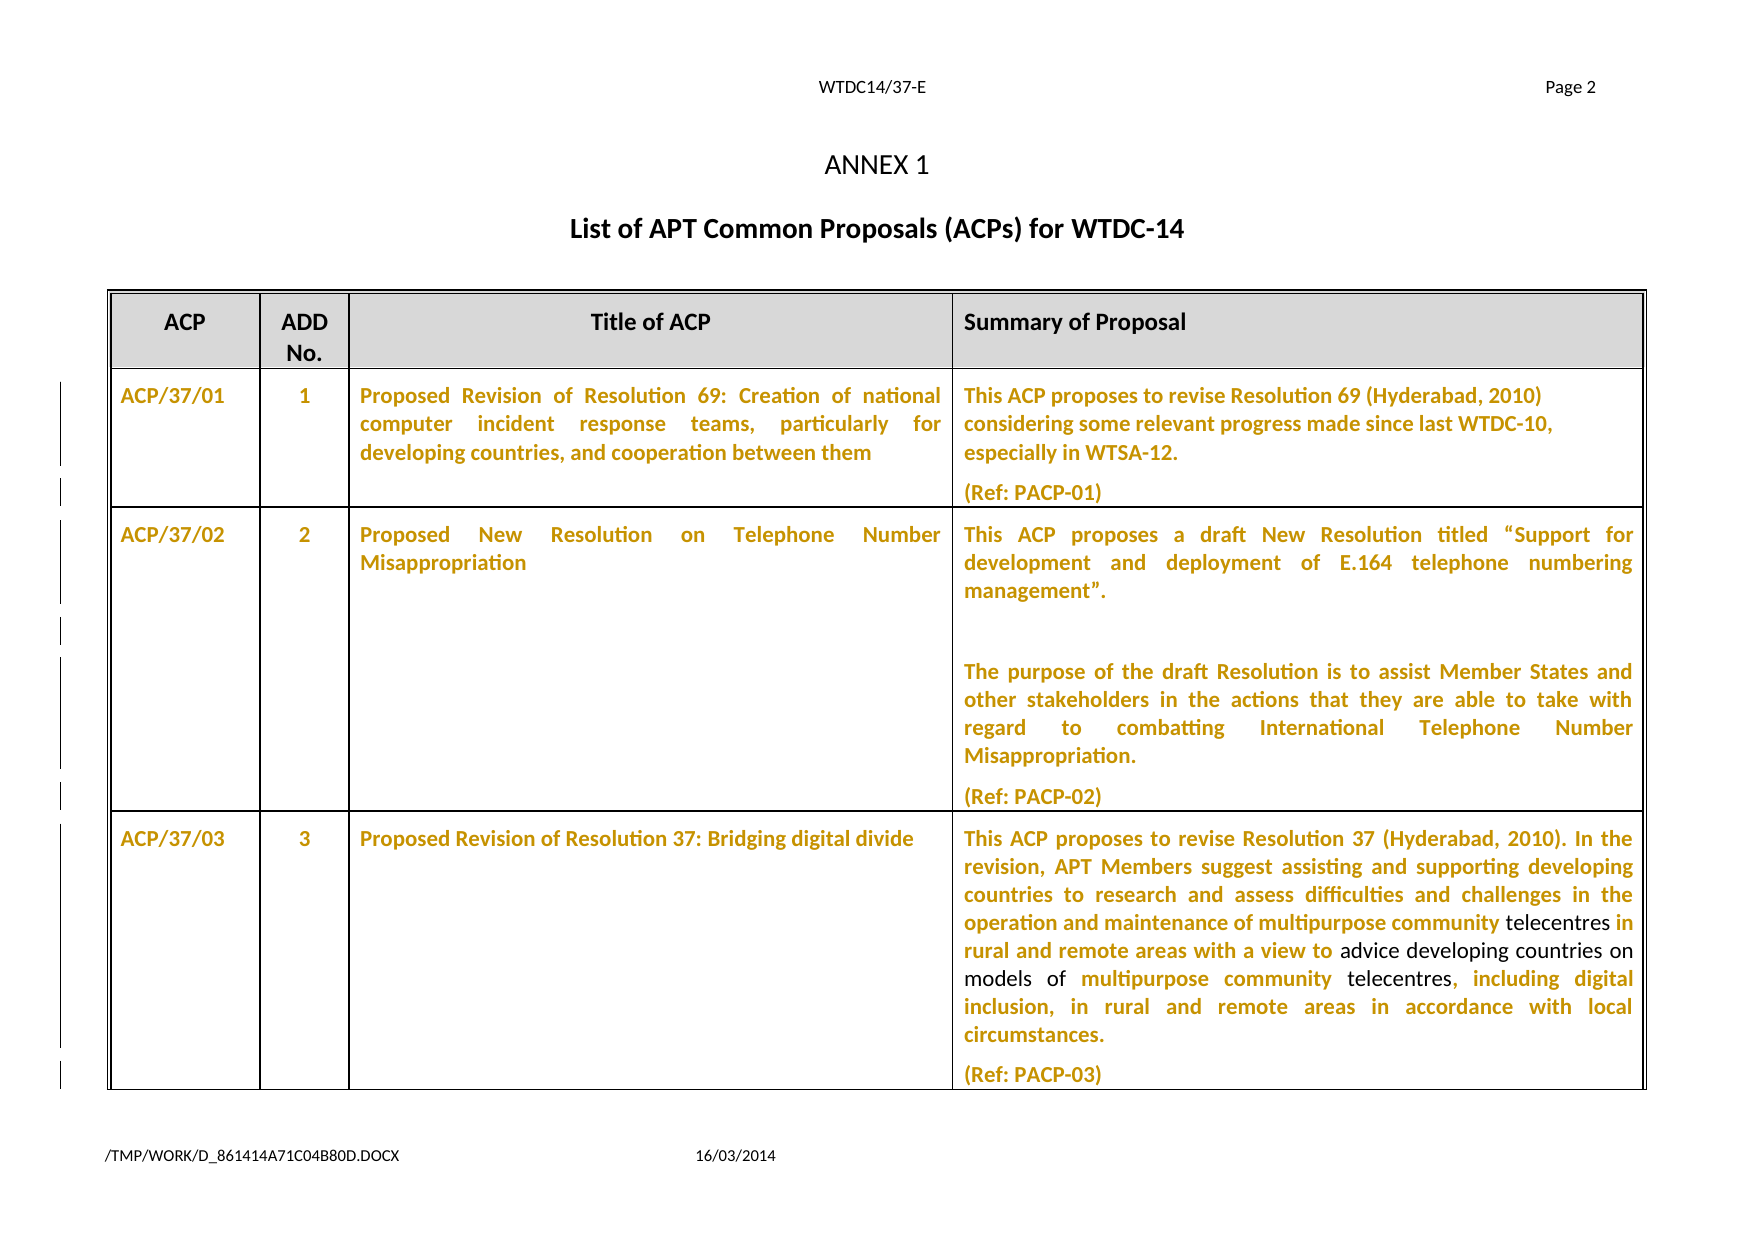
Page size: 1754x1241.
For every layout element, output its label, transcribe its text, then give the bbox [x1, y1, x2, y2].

subtitle List of APT Common Proposals (ACPs) for WTDC-14 [75, 211, 1679, 246]
table_cell 2 [261, 508, 348, 810]
table_cell Proposed New Resolution on Telephone Number Misappropriation [350, 508, 952, 810]
table_cell 1 [261, 369, 348, 506]
table_cell 3 [261, 812, 348, 1089]
table_cell This ACP proposes to revise Resolution 37 (Hyderabad, 2010). In the revision, APT Members suggest assisting and supporting developing countries to research and assess difficulties and challenges in the operation and maintenance of multipurpose community telecentres in rural and remote areas with a view to advice developing countries on models of multipurpose community telecentres, including digital inclusion, in rural and remote areas in accordance with local circumstances. (Ref: PACP-03) [953, 812, 1642, 1089]
text ANNEX 1 [75, 146, 1679, 181]
table_header ADD No. [261, 294, 348, 367]
table_header Summary of Proposal [953, 294, 1642, 367]
table_header Title of ACP [350, 294, 952, 367]
table_header ACP [112, 294, 259, 367]
table_cell Proposed Revision of Resolution 69: Creation of national computer incident response teams, particularly for developing countries, and cooperation between them [350, 369, 952, 506]
table_cell ACP/37/02 [112, 508, 259, 810]
table_cell This ACP proposes a draft New Resolution titled “Support for development and deployment of E.164 telephone numbering management”. The purpose of the draft Resolution is to assist Member States and other stakeholders in the actions that they are able to take with regard to combatting International Telephone Number Misappropriation. (Ref: PACP-02) [953, 508, 1642, 810]
table_cell ACP/37/01 [112, 369, 259, 506]
table_cell This ACP proposes to revise Resolution 69 (Hyderabad, 2010) considering some relevant progress made since last WTDC-10, especially in WTSA-12. (Ref: PACP-01) [953, 369, 1642, 506]
table_cell Proposed Revision of Resolution 37: Bridging digital divide [350, 812, 952, 1089]
table_cell ACP/37/03 [112, 812, 259, 1089]
